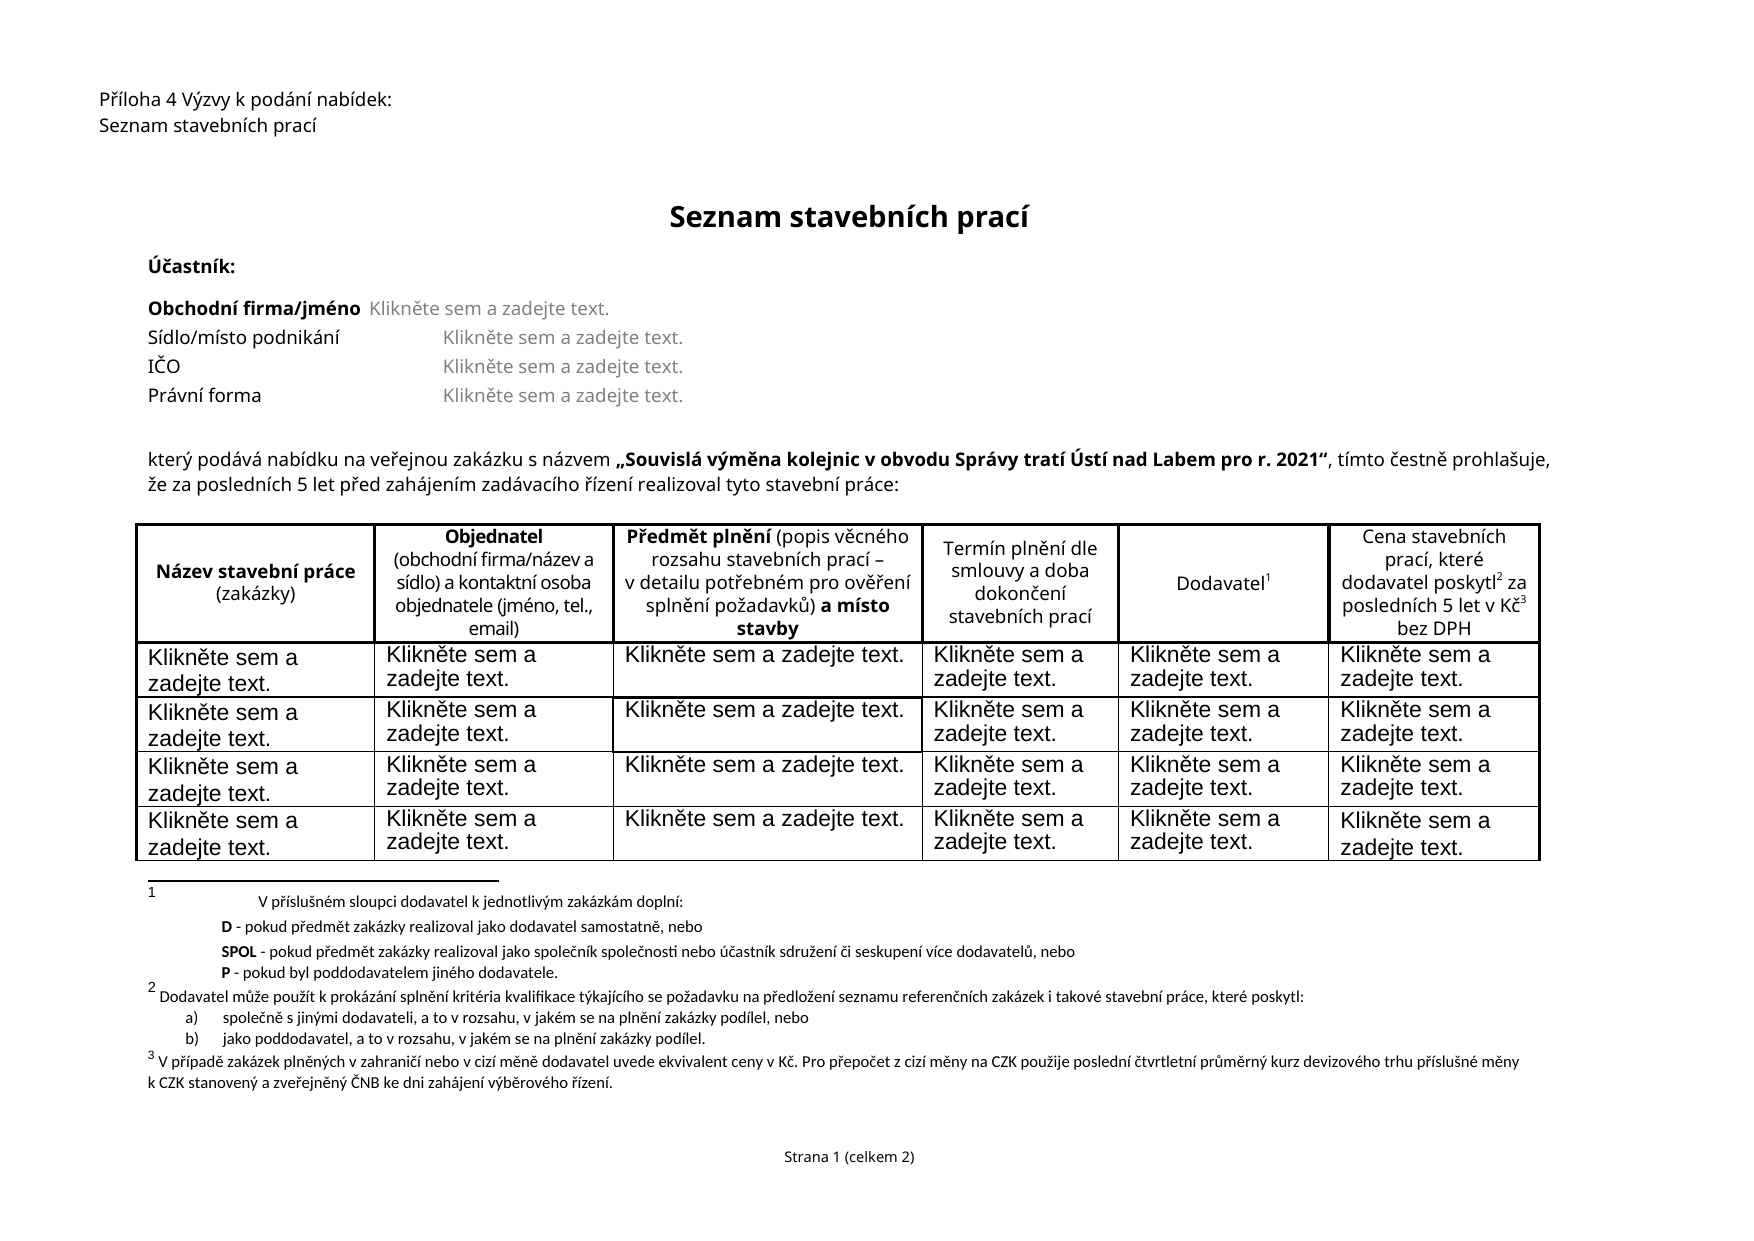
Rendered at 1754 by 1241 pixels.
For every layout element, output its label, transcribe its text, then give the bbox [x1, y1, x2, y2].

text IČO [148, 350, 1551, 379]
text Účastník: [148, 249, 1551, 279]
text Obchodní firma/jméno [148, 292, 1551, 321]
table_header Objednatel (obchodní firma/název a sídlo) a kontaktní osoba objednatele (jméno, tel., email) [376, 526, 612, 641]
table_header Termín plnění dle smlouvy a doba dokončení stavebních prací [924, 526, 1117, 641]
table_header Název stavební práce (zakázky) [138, 526, 373, 641]
text který podává nabídku na veřejnou zakázku s názvem „Souvislá výměna kolejnic v obvodu Správy tratí Ústí nad Labem pro r. 2021“, tímto čestně prohlašuje, že za posledních 5 let před zahájením zadávacího řízení realizoval tyto stavební práce: [148, 446, 1551, 497]
table_header Předmět plnění (popis věcného rozsahu stavebních prací – v detailu potřebném pro ověření splnění požadavků) a místo stavby [615, 526, 921, 641]
text Sídlo/místo podnikání [148, 321, 1551, 350]
table_header Cena stavebních prací, které dodavatel poskytl za posledních 5 let v Kč bez DPH [1331, 526, 1538, 641]
text Právní forma [148, 379, 1551, 408]
table_header Dodavatel [1120, 526, 1327, 641]
title Seznam stavebních prací [148, 196, 1551, 236]
